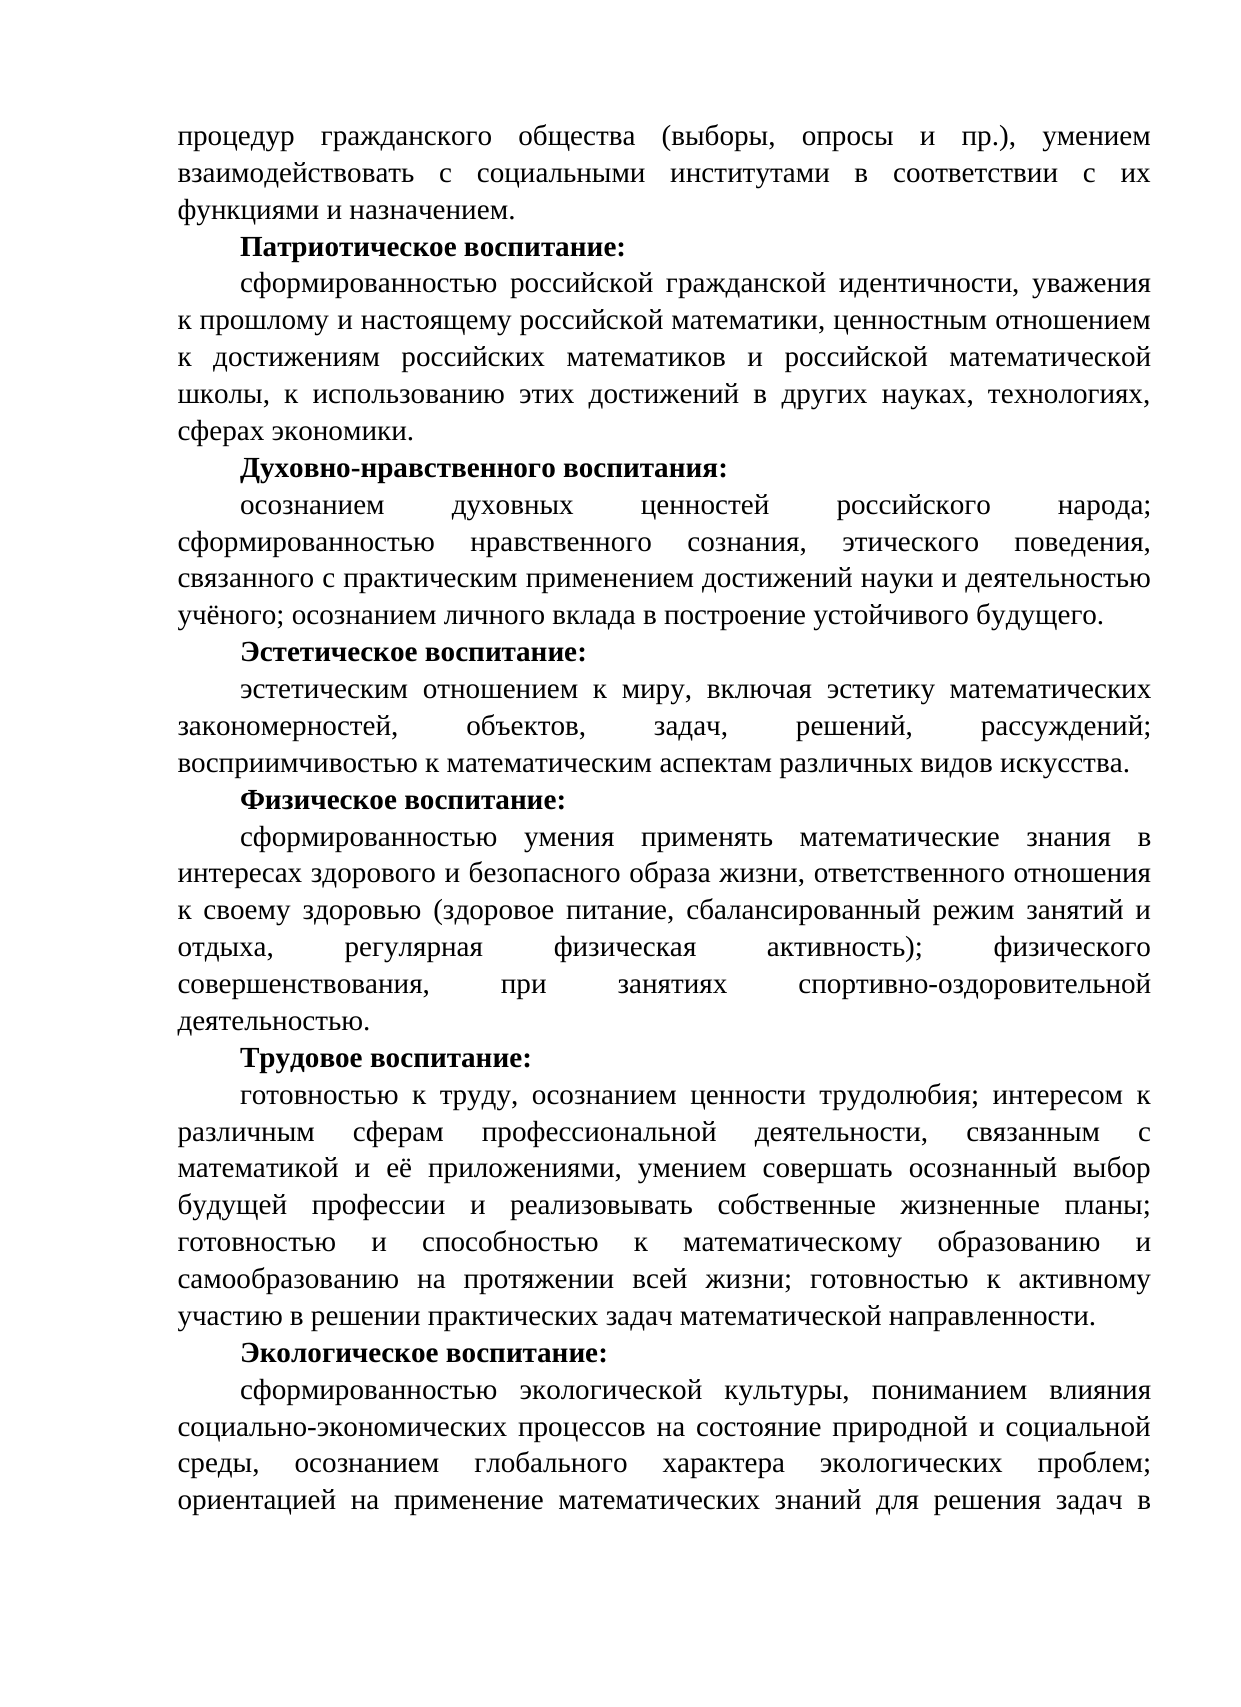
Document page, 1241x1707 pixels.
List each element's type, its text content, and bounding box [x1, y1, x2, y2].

text Экологическое воспитание: [177, 1335, 1152, 1368]
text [177, 118, 1152, 225]
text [177, 1372, 1152, 1516]
text сформированностью умения применять математические знания в интересах здорового и безопасного образа жизни, ответственного отношения к своему здоровью (здоровое питание, сбалансированный режим занятий и отдыха, регулярная физическая активность); физического совершенствования, при занятиях спортивно-оздоровительной деятельностью. [177, 819, 1152, 1037]
text Физическое воспитание: [177, 782, 1152, 815]
text готовностью к труду, осознанием ценности трудолюбия; интересом к различным сферам профессиональной деятельности, связанным с математикой и её приложениями, умением совершать осознанный выбор будущей профессии и реализовывать собственные жизненные планы; готовностью и способностью к математическому образованию и самообразованию на протяжении всей жизни; готовностью к активному участию в решении практических задач математической направленности. [177, 1077, 1152, 1332]
text Духовно-нравственного воспитания: [177, 450, 1152, 483]
text Патриотическое воспитание: [177, 229, 1152, 262]
text Эстетическое воспитание: [177, 634, 1152, 668]
text эстетическим отношением к миру, включая эстетику математических закономерностей, объектов, задач, решений, рассуждений; восприимчивостью к математическим аспектам различных видов искусства. [177, 671, 1152, 778]
text сформированностью российской гражданской идентичности, уважения к прошлому и настоящему российской математики, ценностным отношением к достижениям российских математиков и российской математической школы, к использованию этих достижений в других науках, технологиях, сферах экономики. [177, 266, 1152, 447]
text Трудовое воспитание: [177, 1040, 1152, 1073]
text осознанием духовных ценностей российского народа; сформированностью нравственного сознания, этического поведения, связанного с практическим применением достижений науки и деятельностью учёного; осознанием личного вклада в построение устойчивого будущего. [177, 487, 1152, 631]
